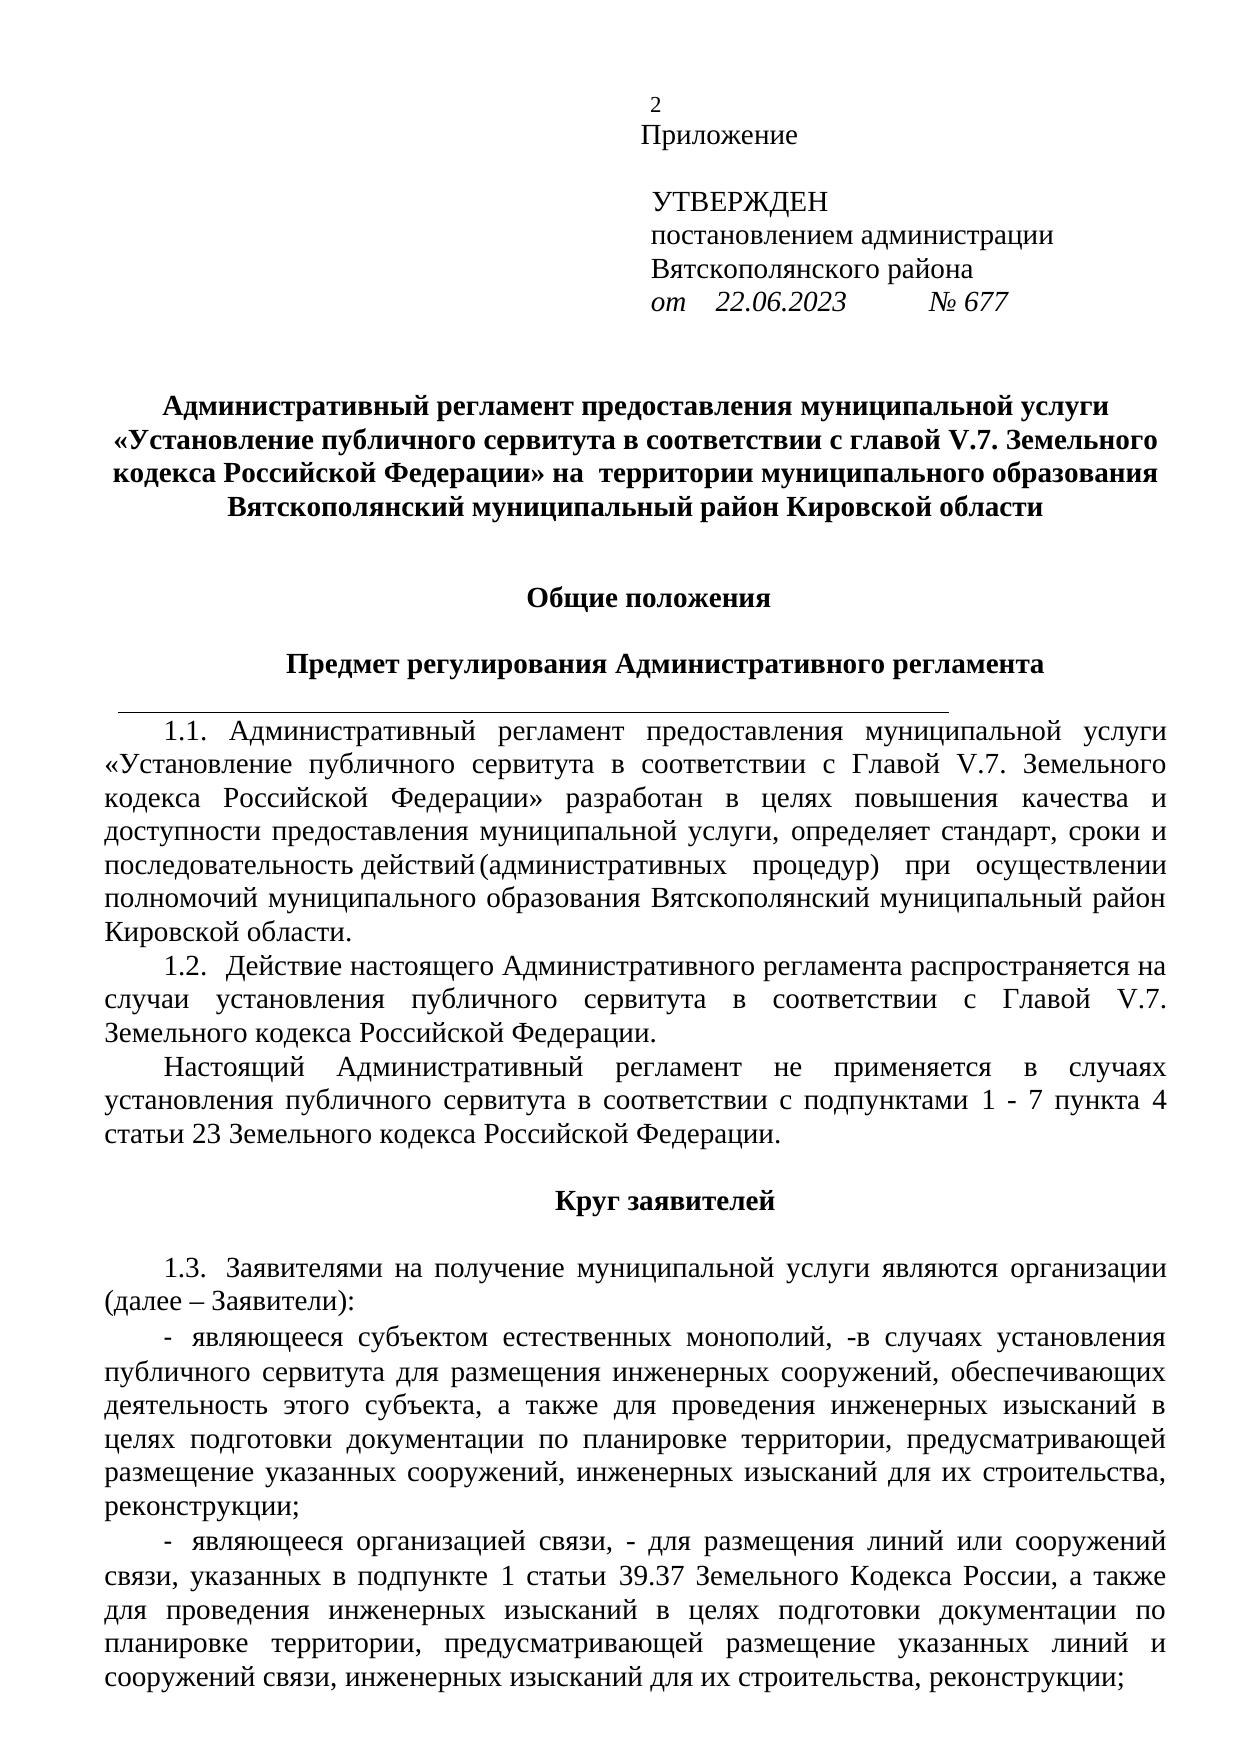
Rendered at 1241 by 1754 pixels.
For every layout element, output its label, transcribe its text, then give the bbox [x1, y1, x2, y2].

text от 22.06.2023 № 677 [651, 284, 1232, 318]
subtitle Круг заявителей [104, 1183, 1167, 1217]
text УТВЕРЖДЕН [104, 184, 1222, 217]
text Предмет регулирования Административного регламента [104, 646, 1167, 680]
text постановлением администрации Вятскополянского района [651, 217, 1203, 284]
text Приложение [104, 117, 1240, 150]
list Заявителями на получение муниципальной услуги являются организации (далее – Заявители): [104, 1250, 1167, 1317]
list являющееся организацией связи, - для размещения линий или сооружений связи, указанных в подпункте 1 статьи 39.37 Земельного Кодекса России, а также для проведения инженерных изысканий в целях подготовки документации по планировке территории, предусматривающей размещение указанных линий и сооружений связи, инженерных изысканий для их строительства, реконструкции; [104, 1522, 1167, 1693]
list являющееся субъектом естественных монополий, -в случаях установления публичного сервитута для размещения инженерных сооружений, обеспечивающих деятельность этого субъекта, а также для проведения инженерных изысканий в целях подготовки документации по планировке территории, предусматривающей размещение указанных сооружений, инженерных изысканий для их строительства, реконструкции; [104, 1317, 1167, 1522]
text Настоящий Административный регламент не применяется в случаях установления публичного сервитута в соответствии с подпунктами 1 - 7 пункта 4 статьи 23 Земельного кодекса Российской Федерации. [104, 1049, 1167, 1149]
text 1.1. Административный регламент предоставления муниципальной услуги «Установление публичного сервитута в соответствии с Главой V.7. Земельного кодекса Российской Федерации» разработан в целях повышения качества и доступности предоставления муниципальной услуги, определяет стандарт, сроки и последовательность действий (административных процедур) при осуществлении полномочий муниципального образования Вятскополянский муниципальный район Кировской области. [104, 680, 1167, 948]
subtitle Административный регламент предоставления муниципальной услуги «Установление публичного сервитута в соответствии с главой V.7. Земельного кодекса Российской Федерации» на территории муниципального образования Вятскополянский муниципальный район Кировской области [104, 388, 1167, 522]
subtitle Общие положения [130, 580, 1167, 614]
list Действие настоящего Административного регламента распространяется на случаи установления публичного сервитута в соответствии с Главой V.7. Земельного кодекса Российской Федерации. [104, 948, 1167, 1049]
